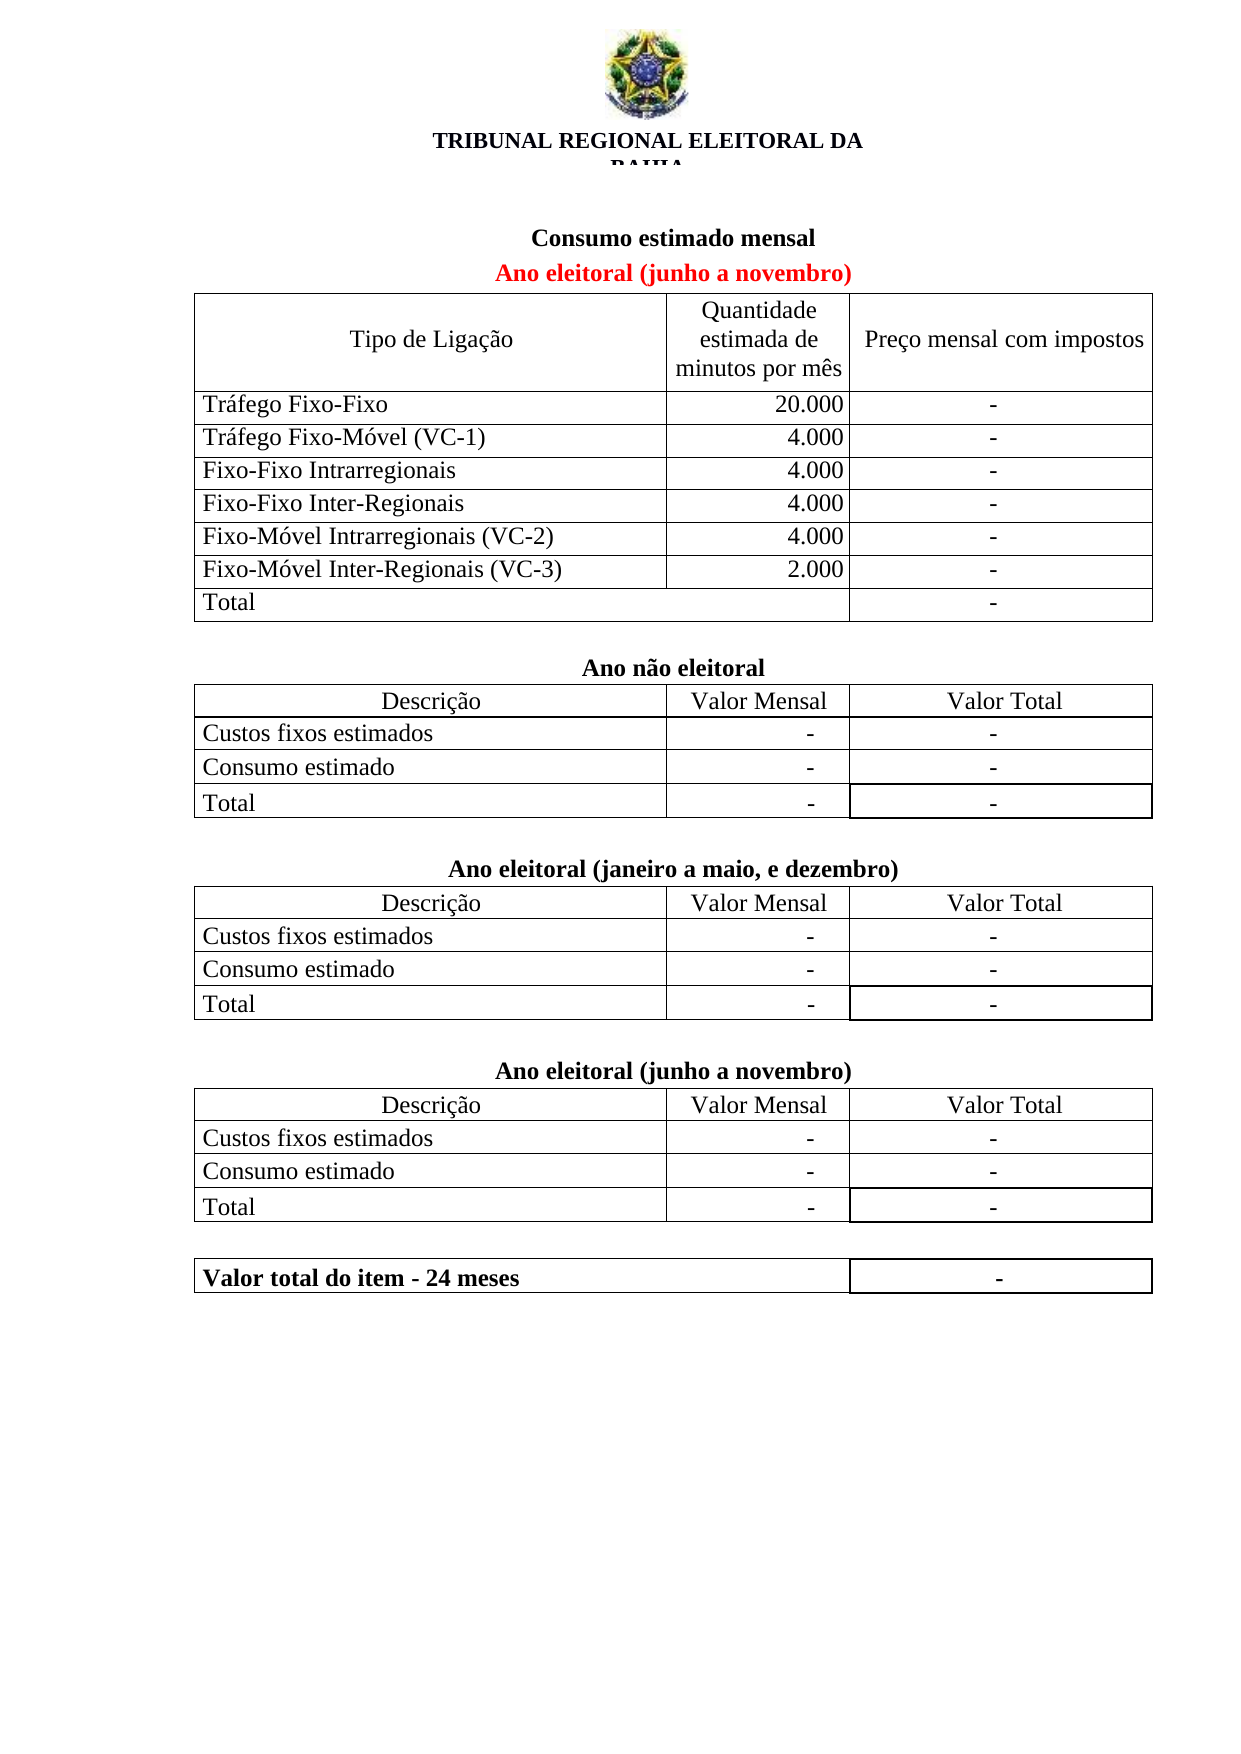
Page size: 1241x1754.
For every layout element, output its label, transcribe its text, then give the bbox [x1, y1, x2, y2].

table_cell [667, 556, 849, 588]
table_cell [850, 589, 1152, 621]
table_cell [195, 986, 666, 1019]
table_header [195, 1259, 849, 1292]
table_cell 4.000 [667, 523, 849, 555]
text Ano eleitoral (janeiro a maio, e dezembro) [446, 854, 900, 883]
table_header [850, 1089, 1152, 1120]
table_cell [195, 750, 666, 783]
table_cell 20.000 [667, 392, 849, 424]
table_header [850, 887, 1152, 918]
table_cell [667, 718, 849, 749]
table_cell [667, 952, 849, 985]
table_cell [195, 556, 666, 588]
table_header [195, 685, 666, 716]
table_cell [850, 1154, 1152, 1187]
table_header Tipo de Ligação [195, 294, 666, 391]
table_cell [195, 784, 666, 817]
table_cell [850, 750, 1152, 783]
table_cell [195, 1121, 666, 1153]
table_cell Fixo-Móvel Intrarregionais (VC-2) [195, 523, 666, 555]
table_cell 4.000 [667, 458, 849, 489]
text Consumo estimado mensal Ano eleitoral (junho a novembro) [495, 223, 857, 287]
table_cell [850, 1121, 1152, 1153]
subtitle Ano não eleitoral [446, 653, 900, 681]
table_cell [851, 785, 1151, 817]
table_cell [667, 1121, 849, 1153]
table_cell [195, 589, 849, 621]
table_cell - [850, 458, 1152, 489]
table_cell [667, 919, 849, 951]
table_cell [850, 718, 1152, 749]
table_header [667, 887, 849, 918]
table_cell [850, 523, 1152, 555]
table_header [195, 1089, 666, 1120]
table_header Preço mensal com impostos [850, 294, 1152, 391]
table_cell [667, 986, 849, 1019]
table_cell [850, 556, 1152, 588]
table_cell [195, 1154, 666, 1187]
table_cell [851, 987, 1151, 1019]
picture [605, 29, 689, 120]
table_cell Fixo-Fixo Intrarregionais [195, 458, 666, 489]
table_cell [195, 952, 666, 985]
table_cell 4.000 [667, 425, 849, 457]
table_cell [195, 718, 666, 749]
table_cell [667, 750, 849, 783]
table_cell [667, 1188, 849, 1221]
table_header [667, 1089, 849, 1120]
table_cell - [850, 392, 1152, 424]
table_cell Tráfego Fixo-Fixo [195, 392, 666, 424]
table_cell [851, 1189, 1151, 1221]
table_cell Fixo-Fixo Inter-Regionais [195, 490, 666, 522]
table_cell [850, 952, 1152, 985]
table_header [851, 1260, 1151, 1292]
table_header Quantidade estimada de minutos por mês [667, 294, 849, 391]
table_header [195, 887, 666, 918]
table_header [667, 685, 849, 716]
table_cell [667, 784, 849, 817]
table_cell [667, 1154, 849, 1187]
table_cell - [850, 425, 1152, 457]
table_cell 4.000 [667, 490, 849, 522]
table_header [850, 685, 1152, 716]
table_cell - [850, 490, 1152, 522]
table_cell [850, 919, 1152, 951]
table_cell Tráfego Fixo-Móvel (VC-1) [195, 425, 666, 457]
subtitle Ano eleitoral (junho a novembro) [446, 1056, 900, 1085]
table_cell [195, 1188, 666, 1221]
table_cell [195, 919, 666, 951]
